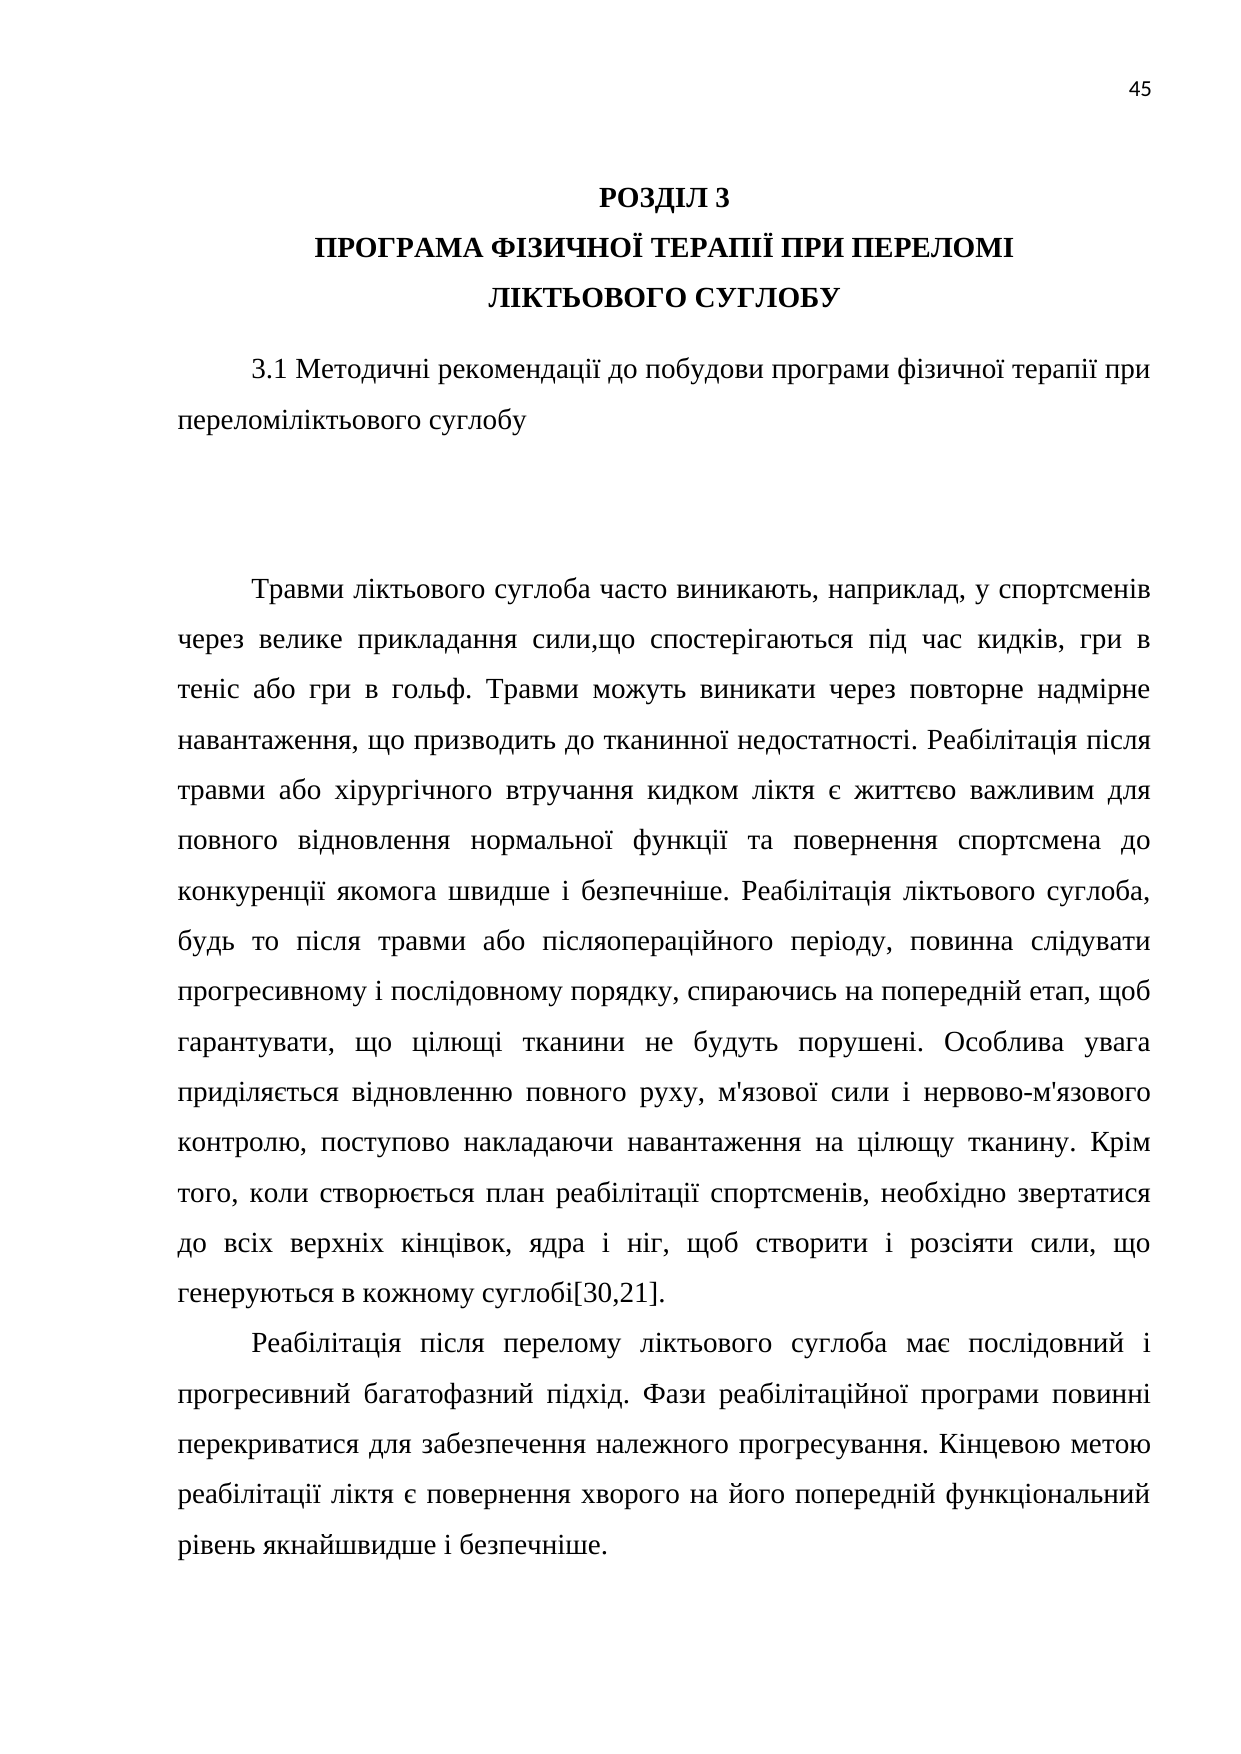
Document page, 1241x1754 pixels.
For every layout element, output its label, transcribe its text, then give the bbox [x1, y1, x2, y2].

subtitle РОЗДІЛ 3 [177, 180, 1152, 213]
subtitle ЛІКТЬОВОГО СУГЛОБУ [177, 280, 1152, 314]
subtitle ПРОГРАМА ФІЗИЧНОЇ ТЕРАПІЇ ПРИ ПЕРЕЛОМІ [177, 230, 1152, 264]
subtitle 3.1 Методичні рекомендації до побудови програми фізичної терапії при переломіліктьового суглобу [177, 352, 1152, 435]
text Травми ліктьового суглоба часто виникають, наприклад, у спортсменів через велике прикладання сили,що спостерігаються під час кидків, гри в теніс або гри в гольф. Травми можуть виникати через повторне надмірне навантаження, що призводить до тканинної недостатності. Реабілітація після травми або хірургічного втручання кидком ліктя є життєво важливим для повного відновлення нормальної функції та повернення спортсмена до конкуренції якомога швидше і безпечніше. Реабілітація ліктьового суглоба, будь то після травми або післяопераційного періоду, повинна слідувати прогресивному і послідовному порядку, спираючись на попередній етап, щоб гарантувати, що цілющі тканини не будуть порушені. Особлива увага приділяється відновленню повного руху, м'язової сили і нервово-м'язового контролю, поступово накладаючи навантаження на цілющу тканину. Крім того, коли створюється план реабілітації спортсменів, необхідно звертатися до всіх верхніх кінцівок, ядра і ніг, щоб створити і розсіяти сили, що генеруються в кожному суглобі[30,21]. [177, 571, 1152, 1309]
text Реабілітація після перелому ліктьового суглоба має послідовний і прогресивний багатофазний підхід. Фази реабілітаційної програми повинні перекриватися для забезпечення належного прогресування. Кінцевою метою реабілітації ліктя є повернення хворого на його попередній функціональний рівень якнайшвидше і безпечніше. [177, 1326, 1152, 1560]
